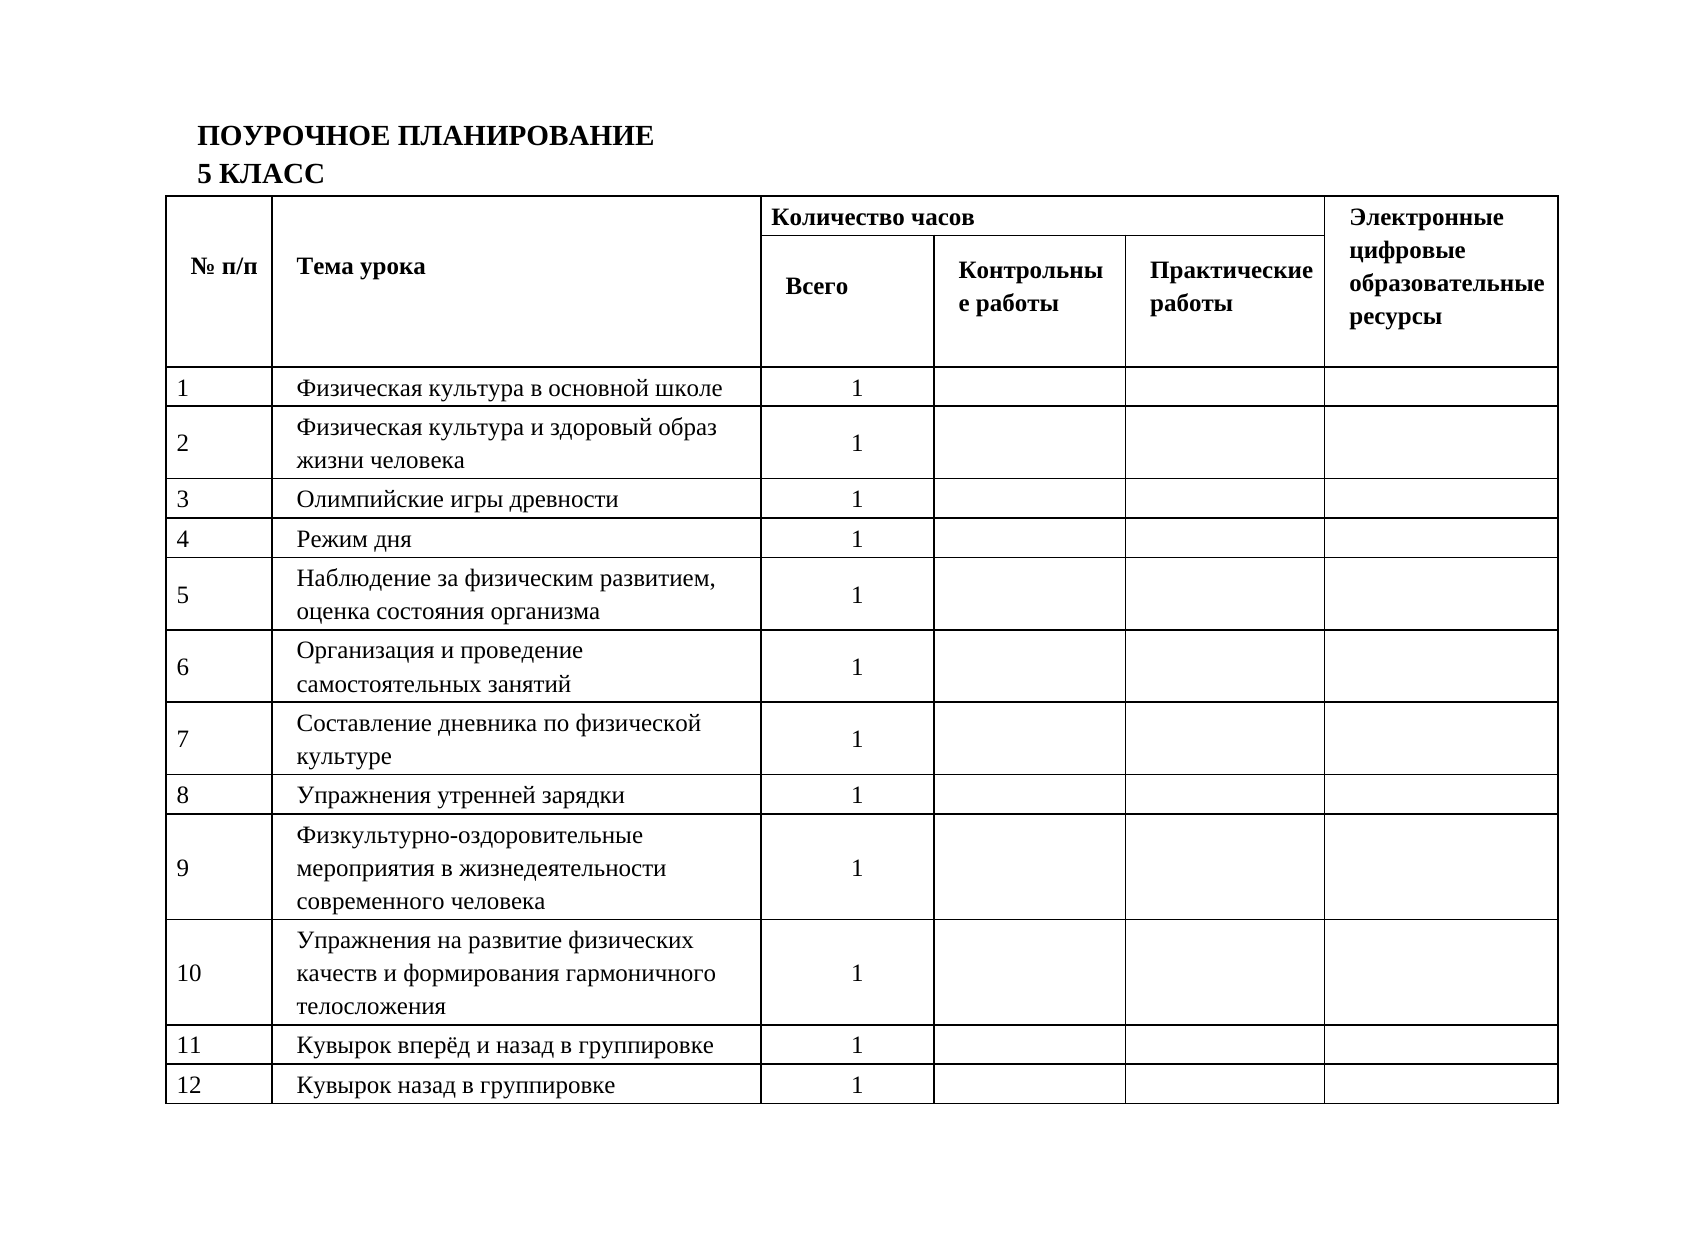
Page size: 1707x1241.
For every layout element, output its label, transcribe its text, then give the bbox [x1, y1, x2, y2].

table_cell 11 [167, 1026, 271, 1063]
table_cell Всего [762, 236, 933, 366]
table_cell [935, 1026, 1125, 1063]
table_cell 1 [762, 920, 933, 1024]
table_cell 1 [762, 703, 933, 774]
table_cell Физическая культура и здоровый образ жизни человека [273, 407, 760, 478]
table_cell 1 [762, 631, 933, 701]
table_cell 5 [167, 558, 271, 629]
table_cell 1 [762, 407, 933, 478]
table_cell Наблюдение за физическим развитием, оценка состояния организма [273, 558, 760, 629]
table_cell [1325, 558, 1557, 629]
table_cell [1126, 631, 1324, 701]
table_cell 1 [762, 479, 933, 517]
table_cell 3 [167, 479, 271, 517]
table_cell [1126, 703, 1324, 774]
table_cell [935, 558, 1125, 629]
table_cell Составление дневника по физической культуре [273, 703, 760, 774]
table_cell Физическая культура в основной школе [273, 368, 760, 405]
text 5 КЛАСС [190, 157, 1618, 190]
table_cell Практические работы [1126, 236, 1324, 366]
table_header Количество часов [762, 197, 1324, 234]
table_cell 1 [167, 368, 271, 405]
table_cell 7 [167, 703, 271, 774]
table_cell Кувырок вперёд и назад в группировке [273, 1026, 760, 1063]
table_cell [935, 920, 1125, 1024]
table_cell [935, 815, 1125, 918]
table_cell 1 [762, 558, 933, 629]
table_cell 12 [167, 1065, 271, 1103]
table_cell [935, 775, 1125, 813]
table_cell [1325, 519, 1557, 556]
table_cell 1 [762, 1065, 933, 1103]
table_cell 1 [762, 519, 933, 556]
table_cell [1126, 407, 1324, 478]
table_header Тема урока [273, 197, 760, 366]
table_cell [935, 479, 1125, 517]
table_cell Режим дня [273, 519, 760, 556]
table_cell 1 [762, 815, 933, 918]
table_cell 2 [167, 407, 271, 478]
table_cell 4 [167, 519, 271, 556]
table_cell [1325, 815, 1557, 918]
table_cell [1325, 703, 1557, 774]
table_cell [1325, 368, 1557, 405]
table_cell Организация и проведение самостоятельных занятий [273, 631, 760, 701]
table_cell [1126, 558, 1324, 629]
table_cell 8 [167, 775, 271, 813]
table_cell [1325, 1065, 1557, 1103]
table_cell 9 [167, 815, 271, 918]
table_cell Физкультурно-оздоровительные мероприятия в жизнедеятельности современного человека [273, 815, 760, 918]
table_header № п/п [167, 197, 271, 366]
table_cell [1325, 479, 1557, 517]
table_cell [1126, 1065, 1324, 1103]
table_cell 1 [762, 775, 933, 813]
table_cell [935, 519, 1125, 556]
table_cell [1126, 920, 1324, 1024]
table_cell [935, 631, 1125, 701]
table_cell [1325, 920, 1557, 1024]
table_cell Кувырок назад в группировке [273, 1065, 760, 1103]
table_cell Олимпийские игры древности [273, 479, 760, 517]
table_cell [1126, 519, 1324, 556]
table_cell [1126, 815, 1324, 918]
table_cell [935, 407, 1125, 478]
table_cell 6 [167, 631, 271, 701]
table_cell Контрольные работы [935, 236, 1125, 366]
table_cell [935, 368, 1125, 405]
table_cell [1325, 1026, 1557, 1063]
table_cell [1126, 1026, 1324, 1063]
table_cell [1126, 368, 1324, 405]
table_cell Упражнения на развитие физических качеств и формирования гармоничного телосложения [273, 920, 760, 1024]
table_cell [1126, 775, 1324, 813]
table_cell 1 [762, 368, 933, 405]
table_cell [935, 703, 1125, 774]
table_cell [1325, 775, 1557, 813]
table_cell 10 [167, 920, 271, 1024]
table_cell [935, 1065, 1125, 1103]
text ПОУРОЧНОЕ ПЛАНИРОВАНИЕ [190, 118, 1618, 152]
table_cell [1325, 631, 1557, 701]
table_cell Упражнения утренней зарядки [273, 775, 760, 813]
table_cell 1 [762, 1026, 933, 1063]
table_cell [1126, 479, 1324, 517]
table_cell [1325, 407, 1557, 478]
table_header Электронные цифровые образовательные ресурсы [1325, 197, 1557, 366]
